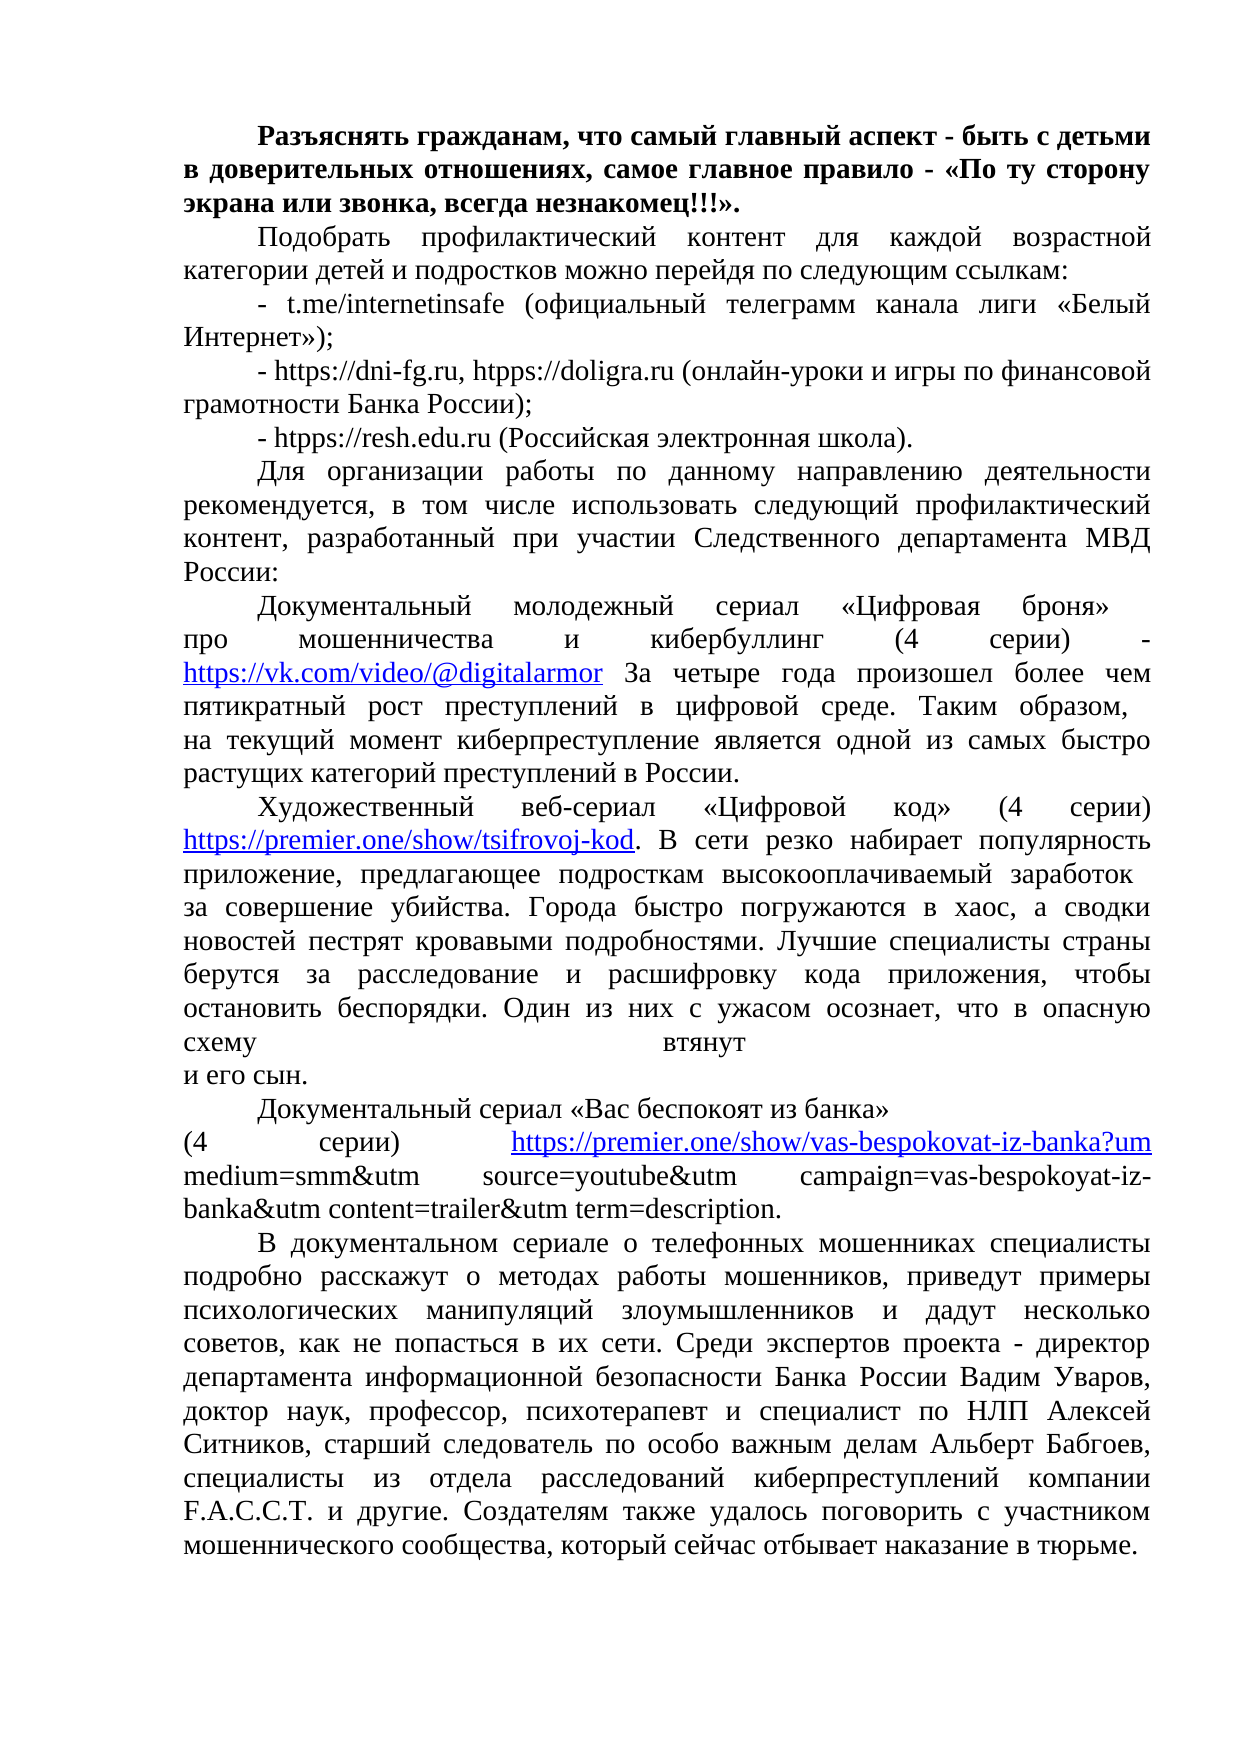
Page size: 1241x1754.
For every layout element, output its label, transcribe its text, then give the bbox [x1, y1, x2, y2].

text Разъяснять гражданам, что самый главный аспект - быть с детьми в доверительных отношениях, самое главное правило - «По ту сторону экрана или звонка, всегда незнакомец!!!». [183, 118, 1152, 219]
text Документальный сериал «Вас беспокоят из банка» [183, 1091, 1152, 1124]
text - htpps://resh.edu.ru (Российская электронная школа). [183, 420, 1152, 453]
text - t.me/internetinsafe (официальный телеграмм канала лиги «Белый Интернет»); [183, 286, 1152, 353]
text Для организации работы по данному направлению деятельности рекомендуется, в том числе использовать следующий профилактический контент, разработанный при участии Следственного департамента МВД России: [183, 453, 1152, 588]
text Документальный молодежный сериал «Цифровая броня» про мошенничества и кибербуллинг (4 серии) - https://vk.com/video/@digitalarmor За четыре года произошел более чем пятикратный рост преступлений в цифровой среде. Таким образом, на текущий момент киберпреступление является одной из самых быстро растущих категорий преступлений в России. [183, 588, 1152, 789]
text B документальном сериале о телефонных мошенниках специалисты подробно расскажут о методах работы мошенников, приведут примеры психологических манипуляций злоумышленников и дадут несколько советов, как не попасться в их сети. Среди экспертов проекта - директор департамента информационной безопасности Банка России Вадим Уваров, доктор наук, профессор, психотерапевт и специалист по НЛП Алексей Ситников, старший следователь по особо важным делам Альберт Бабгоев, специалисты из отдела расследований киберпреступлений компании F.A.C.C.T. и другие. Создателям также удалось поговорить с участником мошеннического сообщества, который сейчас отбывает наказание в тюрьме. [183, 1225, 1152, 1560]
text Подобрать профилактический контент для каждой возрастной категории детей и подростков можно перейдя по следующим ссылкам: [183, 219, 1152, 286]
text (4 серии) https://premier.one/show/vas-bespokovat-iz-banka?um medium=smm&utm source=youtube&utm campaign=vas-bespokoyat-iz-banka&utm content=trailer&utm term=description. [183, 1124, 1152, 1225]
text - https://dni-fg.ru, htpps://doligra.ru (онлайн-уроки и игры по финансовой грамотности Банка России); [183, 353, 1152, 420]
text Художественный веб-сериал «Цифровой код» (4 серии) https://premier.one/show/tsifrovoj-kod. В сети резко набирает популярность приложение, предлагающее подросткам высокооплачиваемый заработок за совершение убийства. Города быстро погружаются в хаос, а сводки новостей пестрят кровавыми подробностями. Лучшие специалисты страны берутся за расследование и расшифровку кода приложения, чтобы остановить беспорядки. Один из них с ужасом осознает, что в опасную схему втянут и его сын. [183, 789, 1152, 1091]
